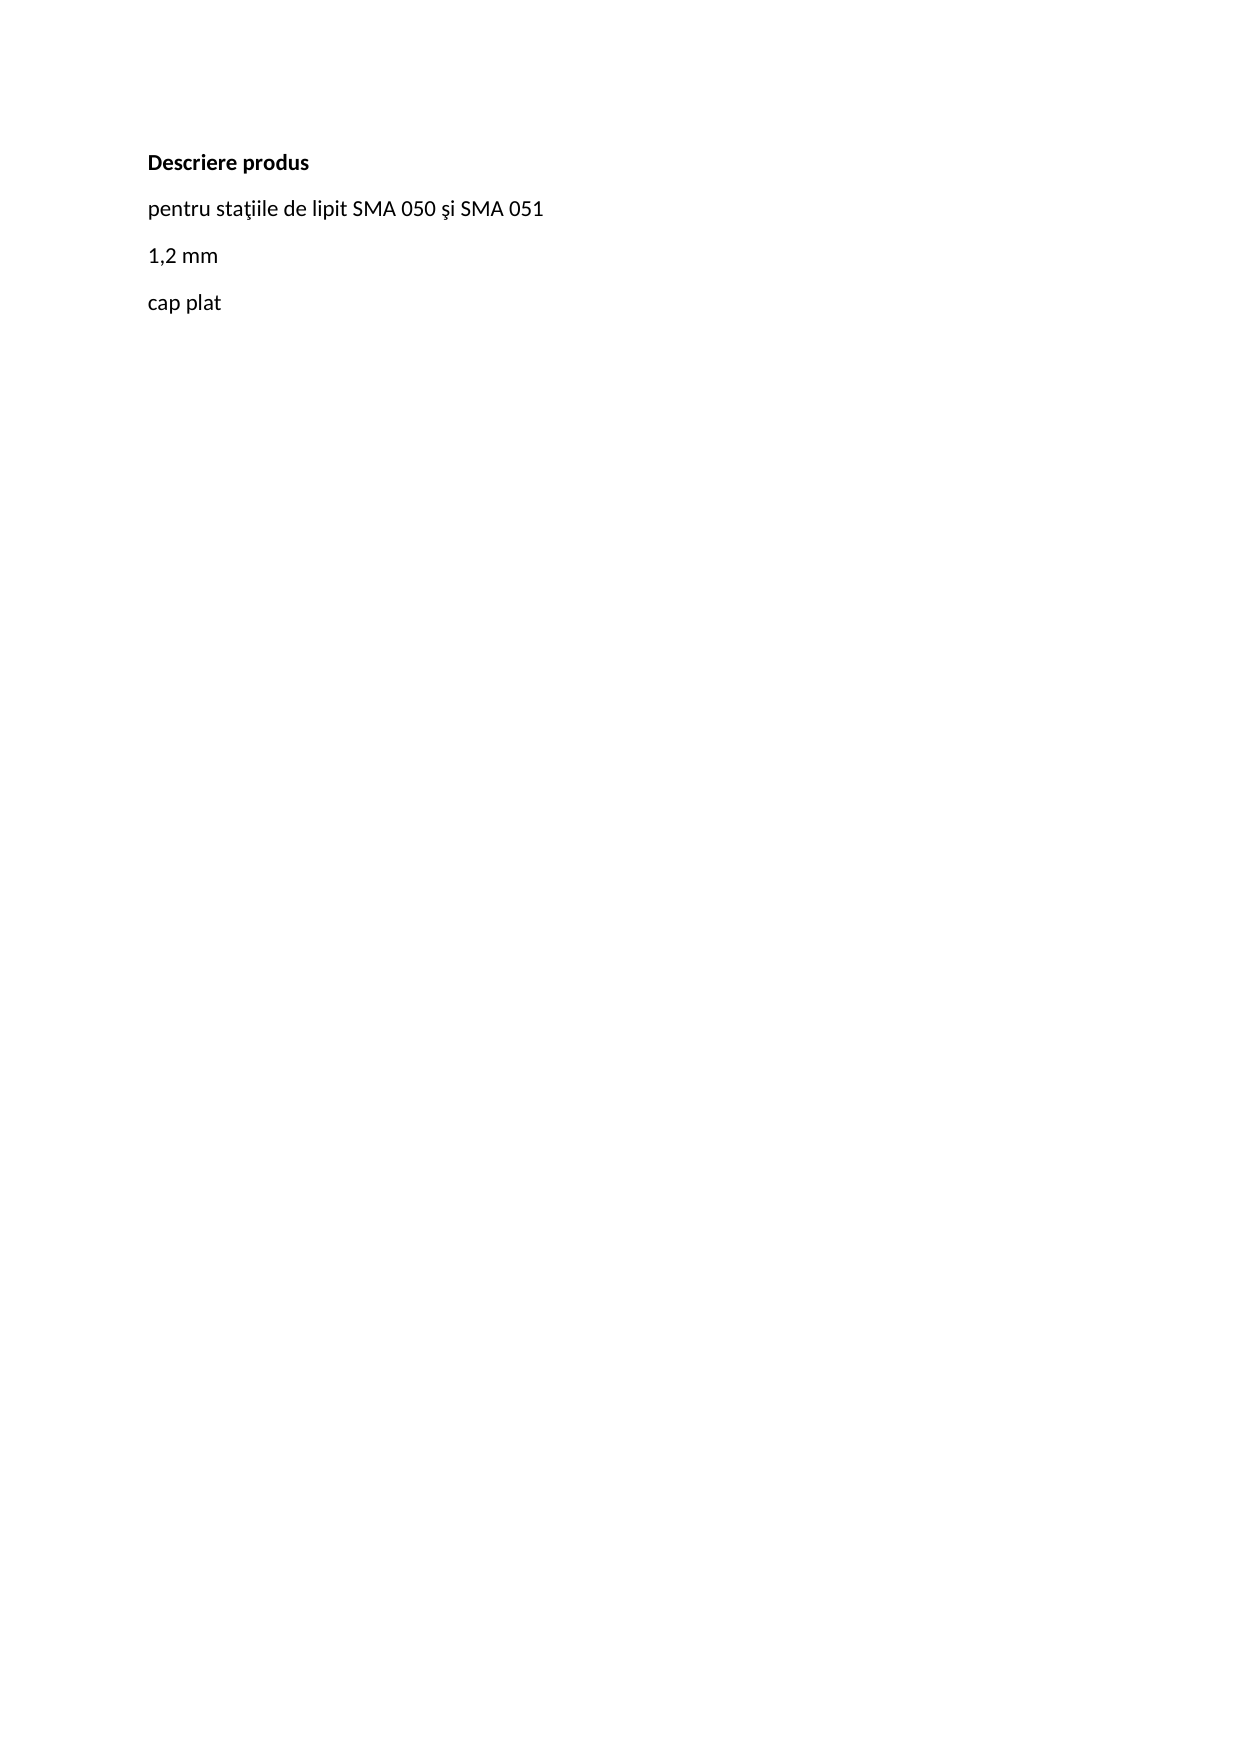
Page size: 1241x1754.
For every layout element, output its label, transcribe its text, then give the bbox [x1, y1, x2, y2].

text pentru staţiile de lipit SMA 050 şi SMA 051 [148, 194, 1093, 222]
text 1,2 mm [148, 241, 1093, 269]
text Descriere produs [148, 148, 1093, 176]
text cap plat [148, 288, 1093, 316]
